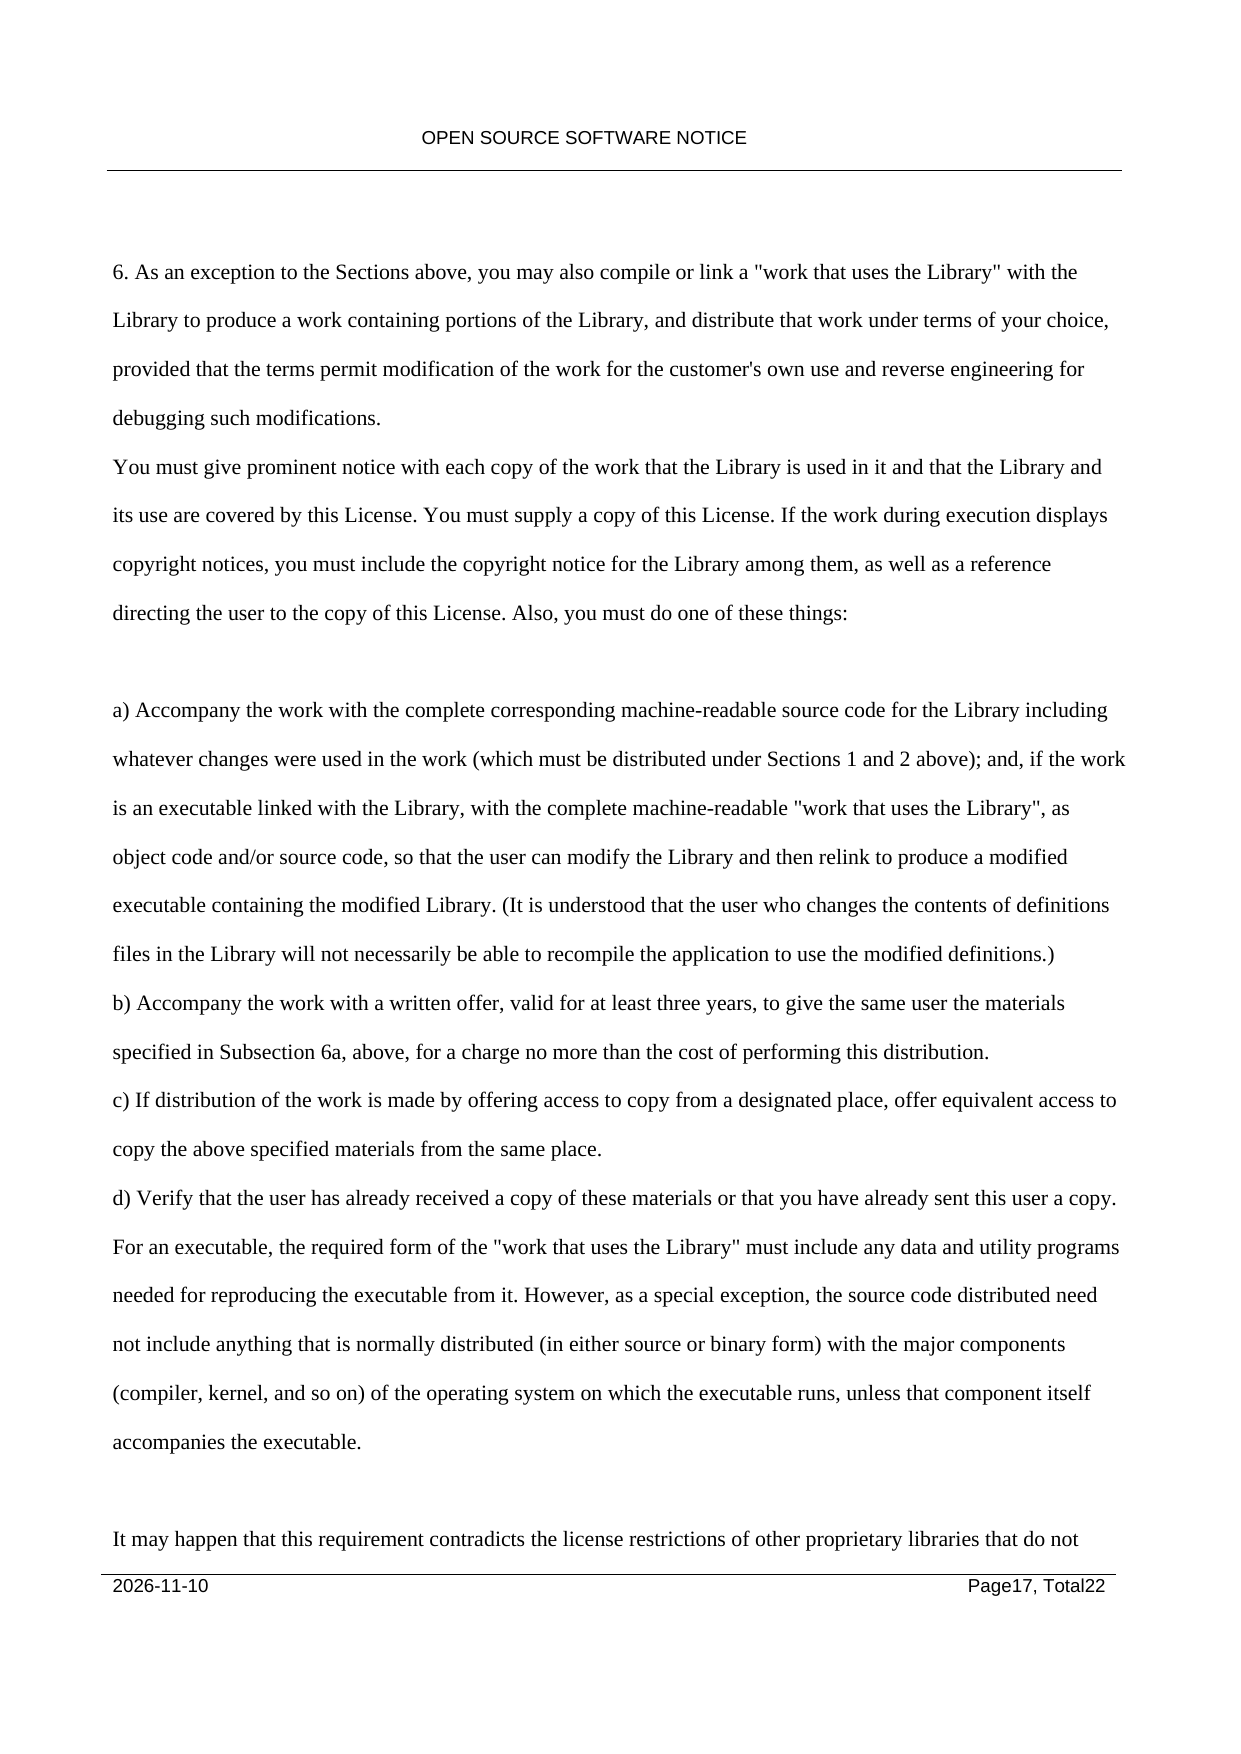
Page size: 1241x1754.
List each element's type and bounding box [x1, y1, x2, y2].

text [112, 206, 1128, 1555]
